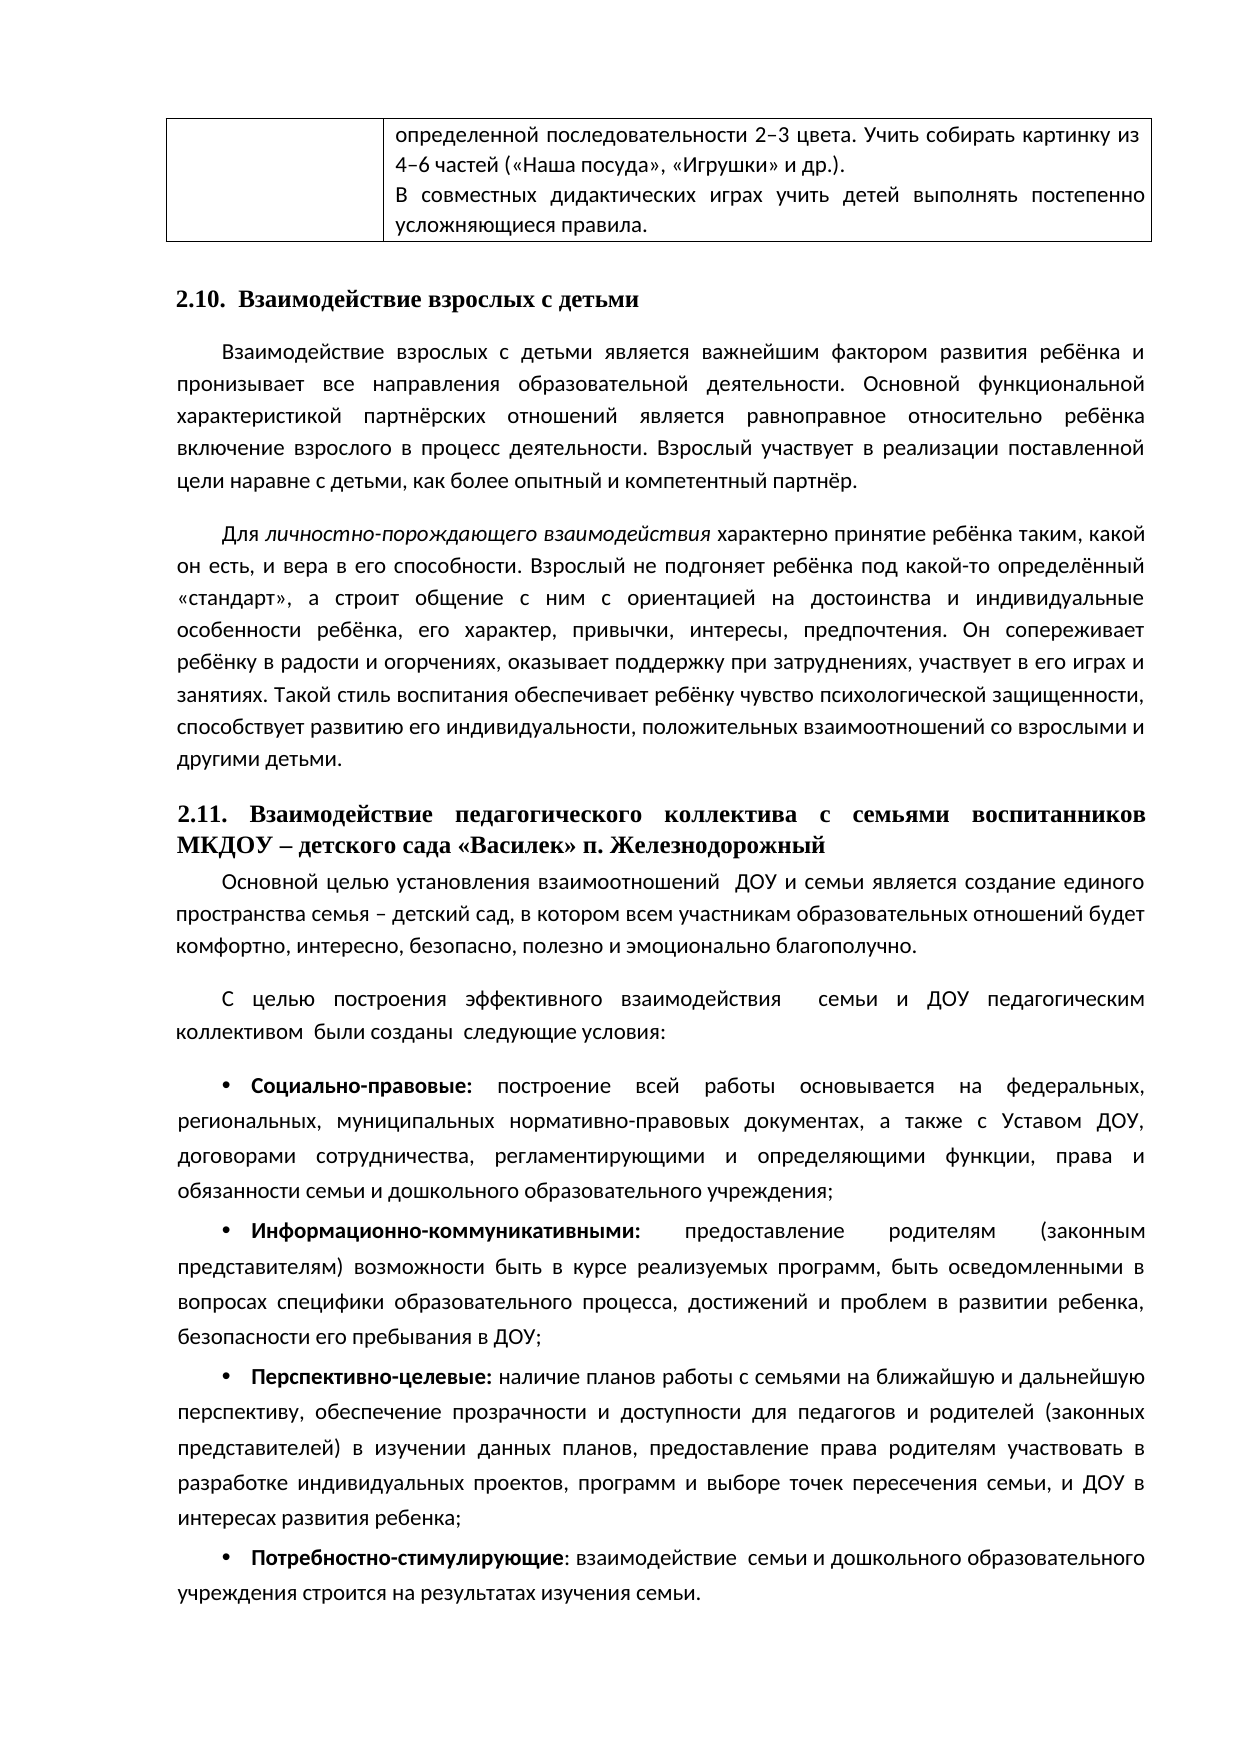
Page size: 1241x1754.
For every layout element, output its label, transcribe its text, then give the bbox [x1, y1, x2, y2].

text Взаимодействие взрослых с детьми является важнейшим фактором развития ребёнка и пронизывает все направления образовательной деятельности. Основной функциональной характеристикой партнёрских отношений является равноправное относительно ребёнка включение взрослого в процесс деятельности. Взрослый участвует в реализации поставленной цели наравне с детьми, как более опытный и компетентный партнёр. [177, 337, 1146, 494]
subtitle 2.11. Взаимодействие педагогического коллектива с семьями воспитанников МКДОУ – детского сада «Василек» п. Железнодорожный [177, 799, 1147, 859]
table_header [167, 119, 383, 241]
list Информационно-коммуникативными: предоставление родителям (законным представителям) возможности быть в курсе реализуемых программ, быть осведомленными в вопросах специфики образовательного процесса, достижений и проблем в развитии ребенка, безопасности его пребывания в ДОУ; [177, 1215, 1146, 1350]
text С целью построения эффективного взаимодействия семьи и ДОУ педагогическим коллективом были созданы следующие условия: [176, 984, 1146, 1045]
subtitle 2.10. Взаимодействие взрослых с детьми [176, 284, 1147, 312]
list Перспективно-целевые: наличие планов работы с семьями на ближайшую и дальнейшую перспективу, обеспечение прозрачности и доступности для педагогов и родителей (законных представителей) в изучении данных планов, предоставление права родителям участвовать в разработке индивидуальных проектов, программ и выборе точек пересечения семьи, и ДОУ в интересах развития ребенка; [177, 1361, 1146, 1531]
text Основной целью установления взаимоотношений ДОУ и семьи является создание единого пространства семья – детский сад, в котором всем участникам образовательных отношений будет комфортно, интересно, безопасно, полезно и эмоционально благополучно. [176, 867, 1146, 959]
list Потребностно-стимулирующие: взаимодействие семьи и дошкольного образовательного учреждения строится на результатах изучения семьи. [177, 1542, 1146, 1606]
list Социально-правовые: построение всей работы основывается на федеральных, региональных, муниципальных нормативно-правовых документах, а также с Уставом ДОУ, договорами сотрудничества, регламентирующими и определяющими функции, права и обязанности семьи и дошкольного образовательного учреждения; [177, 1070, 1146, 1204]
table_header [384, 119, 1151, 241]
text Для личностно-порождающего взаимодействия характерно принятие ребёнка таким, какой он есть, и вера в его способности. Взрослый не подгоняет ребёнка под какой-то определённый «стандарт», а строит общение с ним с ориентацией на достоинства и индивидуальные особенности ребёнка, его характер, привычки, интересы, предпочтения. Он сопереживает ребёнку в радости и огорчениях, оказывает поддержку при затруднениях, участвует в его играх и занятиях. Такой стиль воспитания обеспечивает ребёнку чувство психологической защищенности, способствует развитию его индивидуальности, положительных взаимоотношений со взрослыми и другими детьми. [177, 519, 1146, 772]
